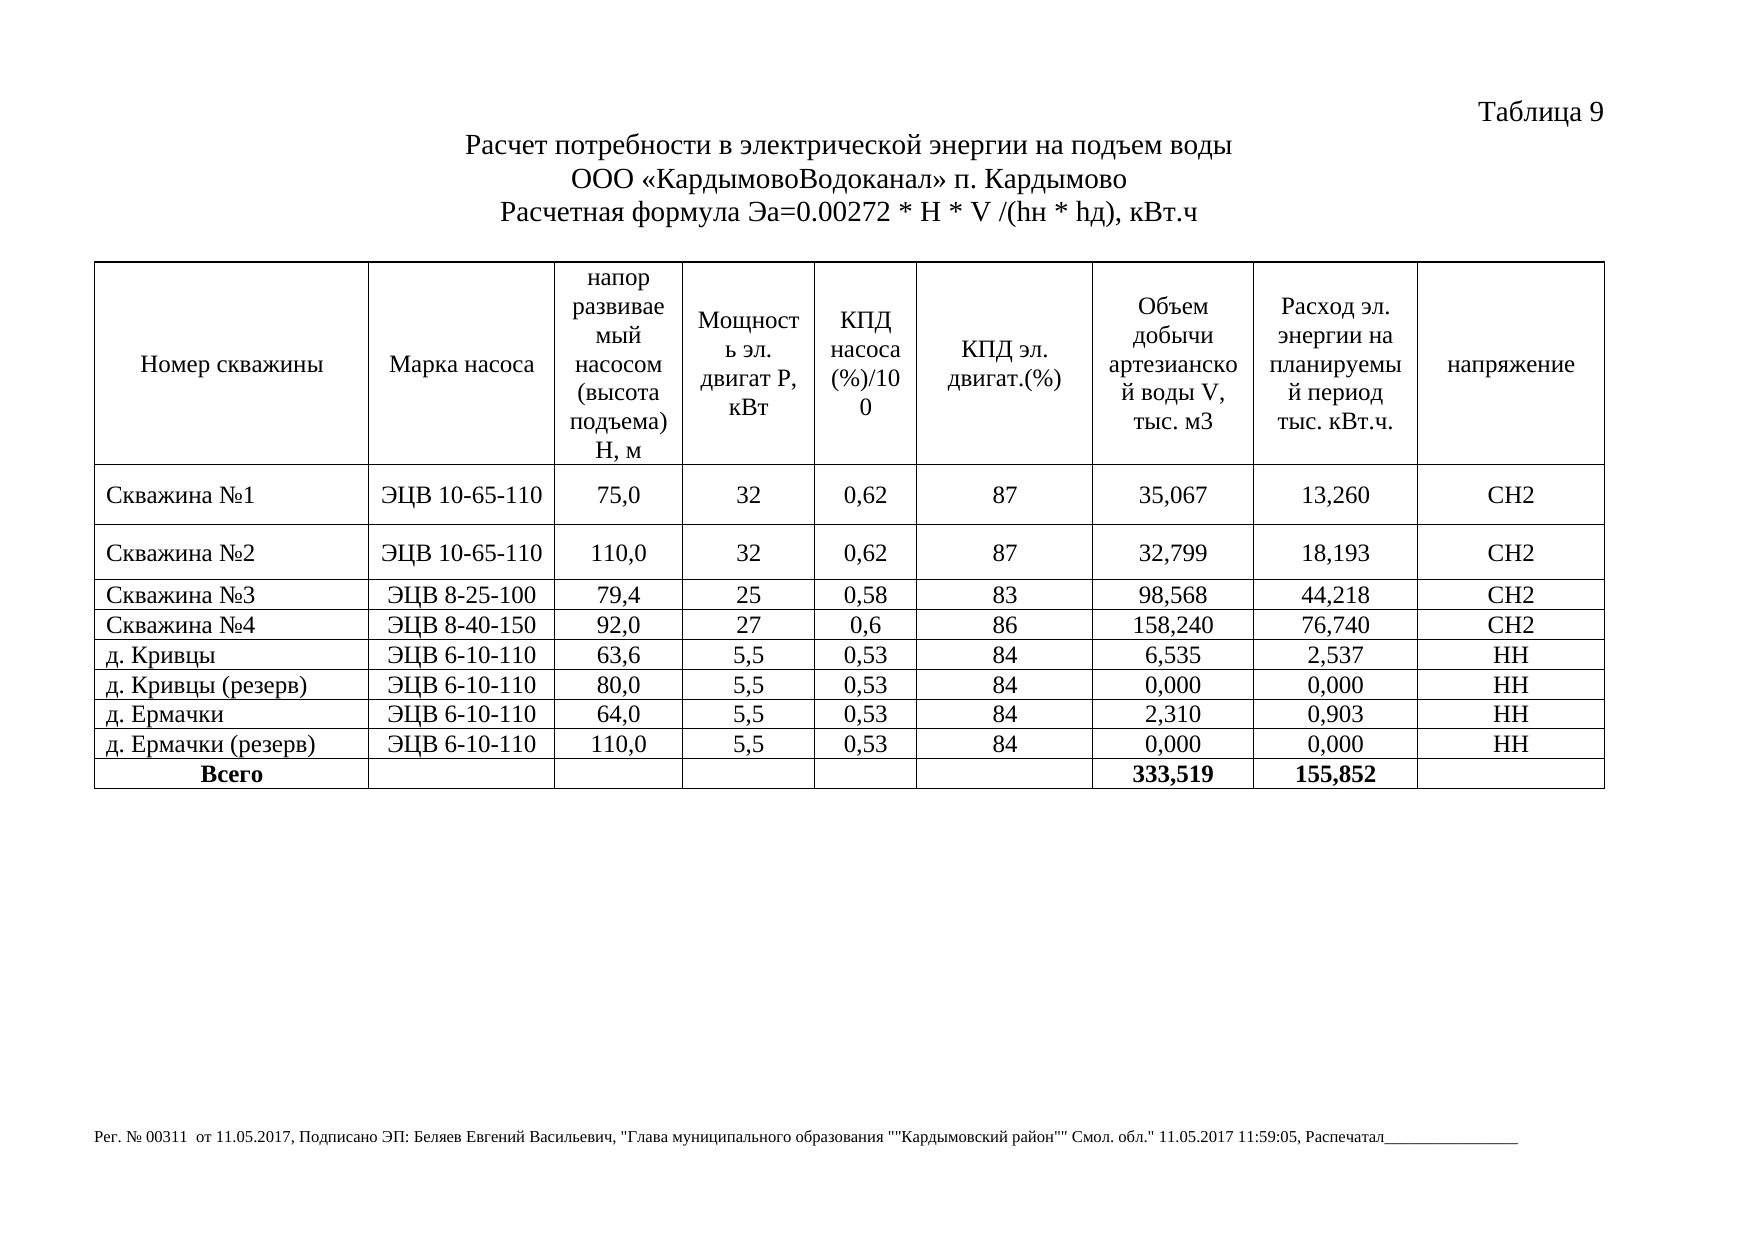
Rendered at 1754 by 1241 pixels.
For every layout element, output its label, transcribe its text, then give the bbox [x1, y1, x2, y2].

table_cell 86 [917, 610, 1092, 639]
text ООО «КардымовоВодоканал» п. Кардымово [94, 161, 1604, 194]
table_cell 13,260 [1254, 465, 1417, 524]
table_cell [1418, 759, 1604, 788]
table_cell 0,53 [815, 729, 916, 758]
table_header Номер скважины [95, 263, 368, 464]
table_header Марка насоса [369, 263, 554, 464]
table_cell Всего [95, 759, 368, 788]
table_cell НН [1418, 700, 1604, 728]
text Таблица 9 [94, 94, 1604, 127]
table_cell СН2 [1418, 610, 1604, 639]
table_cell 110,0 [555, 729, 682, 758]
table_cell ЭЦВ 10-65-110 [369, 465, 554, 524]
table_cell 0,6 [815, 610, 916, 639]
table_cell 0,000 [1254, 729, 1417, 758]
table_cell 0,58 [815, 580, 916, 609]
table_cell 0,000 [1254, 670, 1417, 698]
table_cell 2,537 [1254, 640, 1417, 669]
text Расчет потребности в электрической энергии на подъем воды [94, 127, 1604, 161]
table_cell 64,0 [555, 700, 682, 728]
table_cell 75,0 [555, 465, 682, 524]
table_header Объем добычи артезианской воды V, тыс. м3 [1093, 263, 1253, 464]
table_cell [815, 759, 916, 788]
table_cell ЭЦВ 6-10-110 [369, 700, 554, 728]
table_cell 32 [683, 525, 814, 579]
table_cell д. Ермачки [95, 700, 368, 728]
table_cell 35,067 [1093, 465, 1253, 524]
table_cell Скважина №1 [95, 465, 368, 524]
table_cell д. Кривцы (резерв) [95, 670, 368, 698]
table_cell ЭЦВ 6-10-110 [369, 729, 554, 758]
table_cell 0,62 [815, 465, 916, 524]
table_cell 5,5 [683, 700, 814, 728]
table_header КПД эл. двигат.(%) [917, 263, 1092, 464]
table_cell 32 [683, 465, 814, 524]
table_header напор развиваемый насосом (высота подъема) Н, м [555, 263, 682, 464]
table_cell 83 [917, 580, 1092, 609]
table_cell 110,0 [555, 525, 682, 579]
table_cell ЭЦВ 8-40-150 [369, 610, 554, 639]
table_cell д. Кривцы [95, 640, 368, 669]
table_cell 155,852 [1254, 759, 1417, 788]
table_cell ЭЦВ 6-10-110 [369, 640, 554, 669]
table_cell 63,6 [555, 640, 682, 669]
table_cell [369, 759, 554, 788]
table_cell Скважина №2 [95, 525, 368, 579]
table_cell 32,799 [1093, 525, 1253, 579]
table_cell НН [1418, 640, 1604, 669]
table_cell [683, 759, 814, 788]
table_cell 0,000 [1093, 670, 1253, 698]
table_cell 84 [917, 670, 1092, 698]
table_cell ЭЦВ 10-65-110 [369, 525, 554, 579]
table_cell 5,5 [683, 729, 814, 758]
table_cell 6,535 [1093, 640, 1253, 669]
table_cell НН [1418, 729, 1604, 758]
table_cell 84 [917, 700, 1092, 728]
table_cell ЭЦВ 6-10-110 [369, 670, 554, 698]
table_cell 0,53 [815, 640, 916, 669]
table_cell СН2 [1418, 580, 1604, 609]
table_cell 79,4 [555, 580, 682, 609]
table_cell 5,5 [683, 640, 814, 669]
table_cell 76,740 [1254, 610, 1417, 639]
table_cell СН2 [1418, 525, 1604, 579]
table_cell Скважина №4 [95, 610, 368, 639]
table_cell 87 [917, 465, 1092, 524]
table_cell НН [1418, 670, 1604, 698]
table_cell 2,310 [1093, 700, 1253, 728]
table_cell 0,53 [815, 670, 916, 698]
table_cell 0,53 [815, 700, 916, 728]
table_header КПД насоса (%)/100 [815, 263, 916, 464]
table_cell д. Ермачки (резерв) [95, 729, 368, 758]
table_cell 5,5 [683, 670, 814, 698]
table_cell 0,62 [815, 525, 916, 579]
table_cell [917, 759, 1092, 788]
table_cell 44,218 [1254, 580, 1417, 609]
table_cell 333,519 [1093, 759, 1253, 788]
table_header Мощность эл. двигат Р, кВт [683, 263, 814, 464]
table_cell [555, 759, 682, 788]
text Расчетная формула Эа=0.00272 * Н * V /(hн * hд), кВт.ч [94, 194, 1604, 228]
table_cell ЭЦВ 8-25-100 [369, 580, 554, 609]
table_cell 0,903 [1254, 700, 1417, 728]
table_header Расход эл. энергии на планируемый период тыс. кВт.ч. [1254, 263, 1417, 464]
table_cell 92,0 [555, 610, 682, 639]
table_cell 84 [917, 640, 1092, 669]
table_cell 98,568 [1093, 580, 1253, 609]
table_cell 87 [917, 525, 1092, 579]
table_header напряжение [1418, 263, 1604, 464]
table_cell 84 [917, 729, 1092, 758]
table_cell СН2 [1418, 465, 1604, 524]
table_cell 0,000 [1093, 729, 1253, 758]
table_cell 80,0 [555, 670, 682, 698]
table_cell 18,193 [1254, 525, 1417, 579]
table_cell Скважина №3 [95, 580, 368, 609]
table_cell 158,240 [1093, 610, 1253, 639]
table_cell 27 [683, 610, 814, 639]
table_cell 25 [683, 580, 814, 609]
